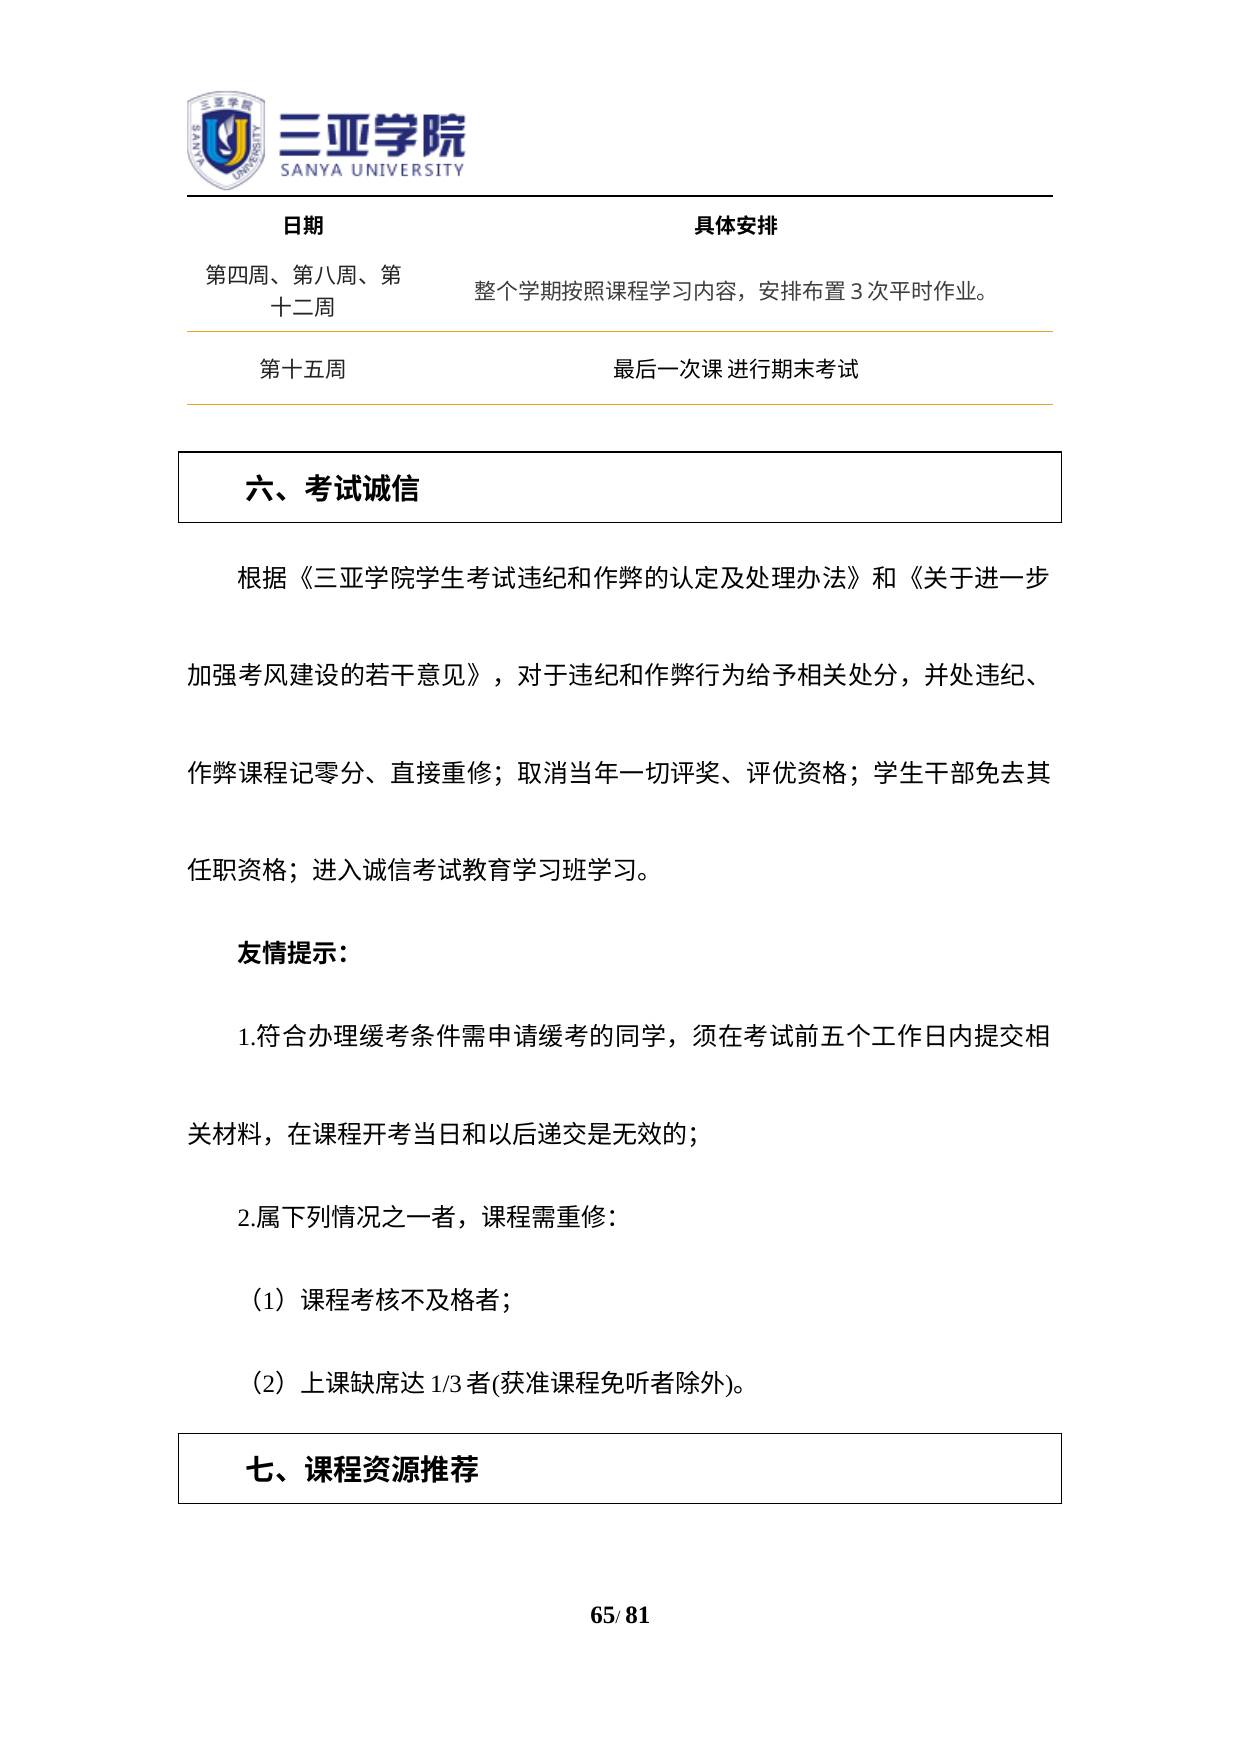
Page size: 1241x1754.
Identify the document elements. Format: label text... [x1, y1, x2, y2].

table_header 具体安排 [419, 200, 1053, 249]
table_header 日期 [187, 200, 419, 249]
text 2.属下列情况之一者，课程需重修： [187, 1183, 1053, 1248]
text 友情提示： [187, 919, 1053, 984]
text 六、考试诚信 [179, 453, 1061, 522]
picture [187, 88, 484, 194]
table_cell 第四周、第八周、第十二周 [187, 249, 419, 331]
table_cell 整个学期按照课程学习内容，安排布置3次平时作业。 [419, 249, 1053, 331]
table_cell 最后一次课 进行期末考试 [419, 332, 1053, 403]
text 1.符合办理缓考条件需申请缓考的同学，须在考试前五个工作日内提交相关材料，在课程开考当日和以后递交是无效的； [187, 1002, 1053, 1165]
table_cell 第十五周 [187, 332, 419, 403]
text （2）上课缺席达1/3者(获准课程免听者除外)。 [187, 1349, 1053, 1414]
text （1）课程考核不及格者； [187, 1266, 1053, 1331]
text 七、课程资源推荐 [179, 1434, 1061, 1503]
text 根据《三亚学院学生考试违纪和作弊的认定及处理办法》和《关于进一步加强考风建设的若干意见》，对于违纪和作弊行为给予相关处分，并处违纪、作弊课程记零分、直接重修；取消当年一切评奖、评优资格；学生干部免去其任职资格；进入诚信考试教育学习班学习。 [187, 544, 1053, 901]
